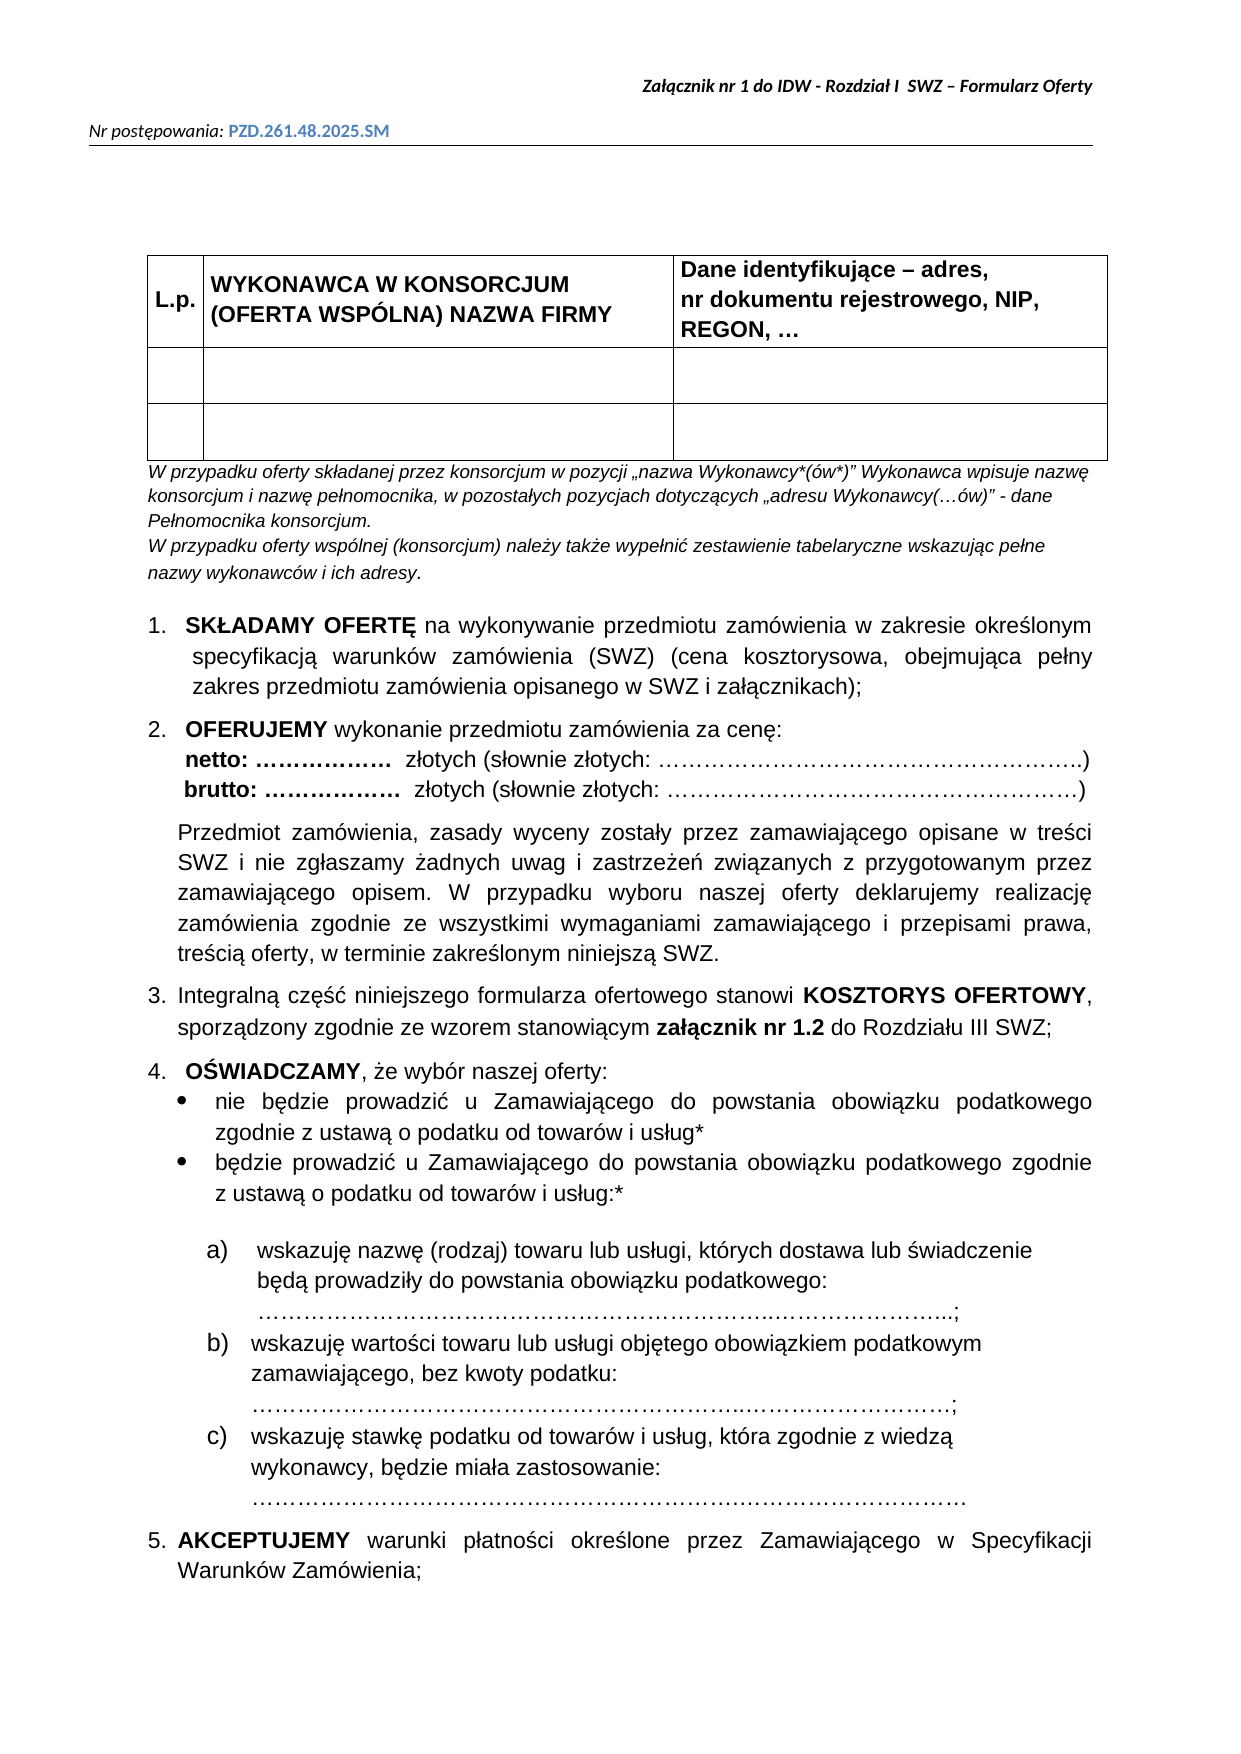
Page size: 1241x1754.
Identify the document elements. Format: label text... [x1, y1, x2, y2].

table_header WYKONAWCA W KONSORCJUM (OFERTA WSPÓLNA) NAZWA FIRMY [204, 256, 673, 347]
table_cell [674, 348, 1107, 403]
text W przypadku oferty składanej przez konsorcjum w pozycji „nazwa Wykonawcy*(ów*)” Wykonawca wpisuje nazwę konsorcjum i nazwę pełnomocnika, w pozostałych pozycjach dotyczących „adresu Wykonawcy(…ów)” - dane Pełnomocnika konsorcjum. [148, 461, 1093, 532]
list AKCEPTUJEMY warunki płatności określone przez Zamawiającego w Specyfikacji Warunków Zamówienia; [148, 1527, 1093, 1583]
table_cell [204, 404, 673, 459]
list nie będzie prowadzić u Zamawiającego do powstania obowiązku podatkowego zgodnie z ustawą o podatku od towarów i usług* [177, 1088, 1093, 1145]
table_header wskazuję nazwę (rodzaj) towaru lub usługi, których dostawa lub świadczenie będą prowadziły do powstania obowiązku podatkowego: …………………………………………………………..…………………...; wskazuję wartości towaru lub usługi objętego obowiązkiem podatkowym zamawiającego, bez kwoty podatku: ………………………………………………………..………………………; wskazuję stawkę podatku od towarów i usług, która zgodnie z wiedzą wykonawcy, będzie miała zastosowanie: ……………………………………………………….………………………… [192, 1222, 1048, 1527]
list Integralną część niniejszego formularza ofertowego stanowi KOSZTORYS OFERTOWY, sporządzony zgodnie ze wzorem stanowiącym załącznik nr 1.2 do Rozdziału III SWZ; [148, 982, 1093, 1041]
text Przedmiot zamówienia, zasady wyceny zostały przez zamawiającego opisane w treści SWZ i nie zgłaszamy żadnych uwag i zastrzeżeń związanych z przygotowanym przez zamawiającego opisem. W przypadku wyboru naszej oferty deklarujemy realizację zamówienia zgodnie ze wszystkimi wymaganiami zamawiającego i przepisami prawa, treścią oferty, w terminie zakreślonym niniejszą SWZ. [177, 819, 1093, 966]
table_header Dane identyfikujące – adres, nr dokumentu rejestrowego, NIP, REGON, … [674, 256, 1107, 347]
list OFERUJEMY wykonanie przedmiotu zamówienia za cenę: [148, 716, 1093, 742]
table_cell [204, 348, 673, 403]
list będzie prowadzić u Zamawiającego do powstania obowiązku podatkowego zgodnie z ustawą o podatku od towarów i usług:* [177, 1149, 1093, 1206]
list OŚWIADCZAMY, że wybór naszej oferty: [148, 1058, 1093, 1084]
text brutto: ……………… złotych (słownie złotych: ………………………………………………) [177, 776, 1093, 803]
table_cell [148, 404, 203, 459]
table_cell [674, 404, 1107, 459]
table_header L.p. [148, 256, 203, 347]
table_cell [148, 348, 203, 403]
list SKŁADAMY OFERTĘ na wykonywanie przedmiotu zamówienia w zakresie określonym specyfikacją warunków zamówienia (SWZ) (cena kosztorysowa, obejmująca pełny zakres przedmiotu zamówienia opisanego w SWZ i załącznikach); [148, 612, 1093, 699]
text W przypadku oferty wspólnej (konsorcjum) należy także wypełnić zestawienie tabelaryczne wskazując pełne nazwy wykonawców i ich adresy. [148, 535, 1093, 584]
text netto: ……………… złotych (słownie złotych: ………………………………………………..) [148, 746, 1093, 772]
